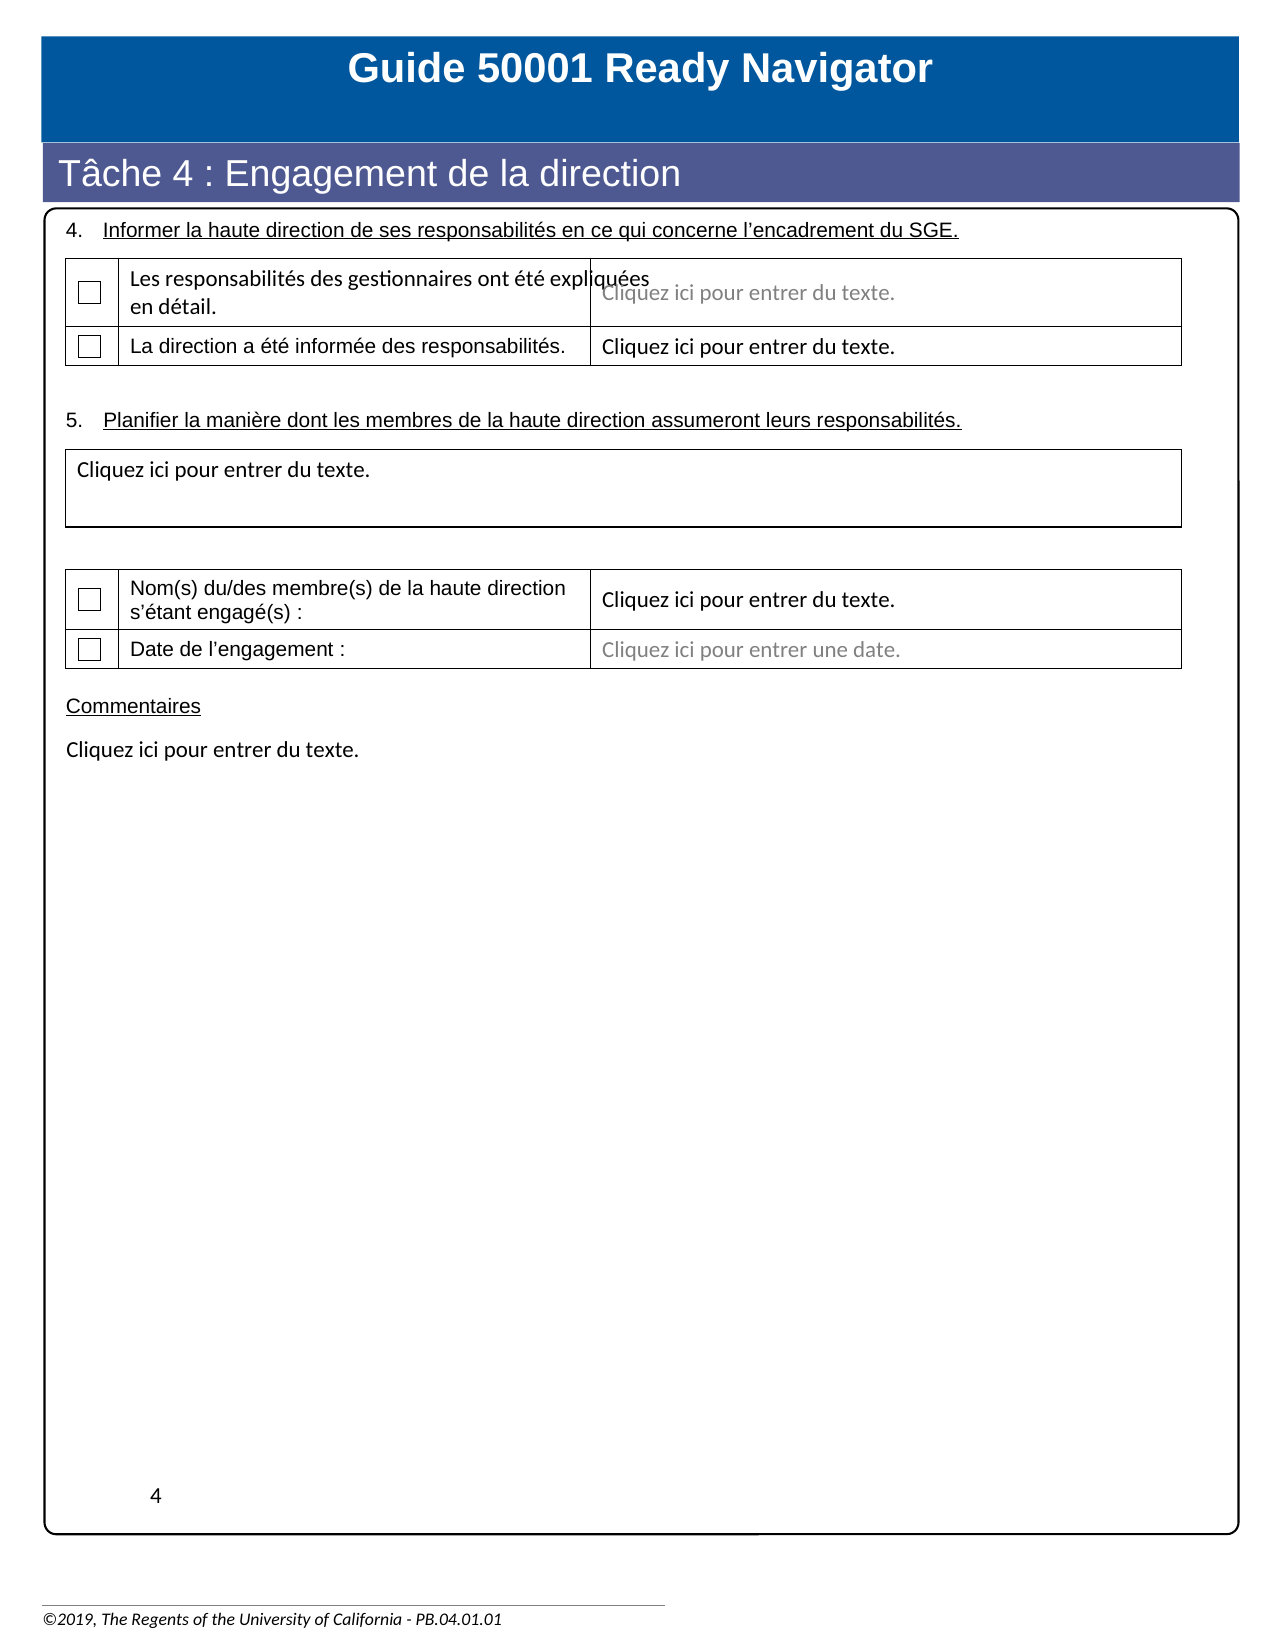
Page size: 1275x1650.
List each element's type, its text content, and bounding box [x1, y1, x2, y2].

table_cell [66, 630, 118, 668]
table_cell La direction a été informée des responsabilités. [119, 327, 590, 365]
table_header [66, 570, 118, 629]
list Informer la haute direction de ses responsabilités en ce qui concerne l’encadrement du SGE. [66, 217, 1200, 241]
table_header Nom(s) du/des membre(s) de la haute direction s’étant engagé(s) : [119, 570, 590, 629]
text Commentaires [66, 694, 1200, 718]
table_cell [66, 327, 118, 365]
table_header Les responsabilités des gestionnaires ont été expliquées en détail. [119, 259, 590, 326]
table_cell Date de l’engagement : [119, 630, 590, 668]
table_header [66, 259, 118, 326]
list Planifier la manière dont les membres de la haute direction assumeront leurs responsabilités. [66, 408, 1200, 432]
